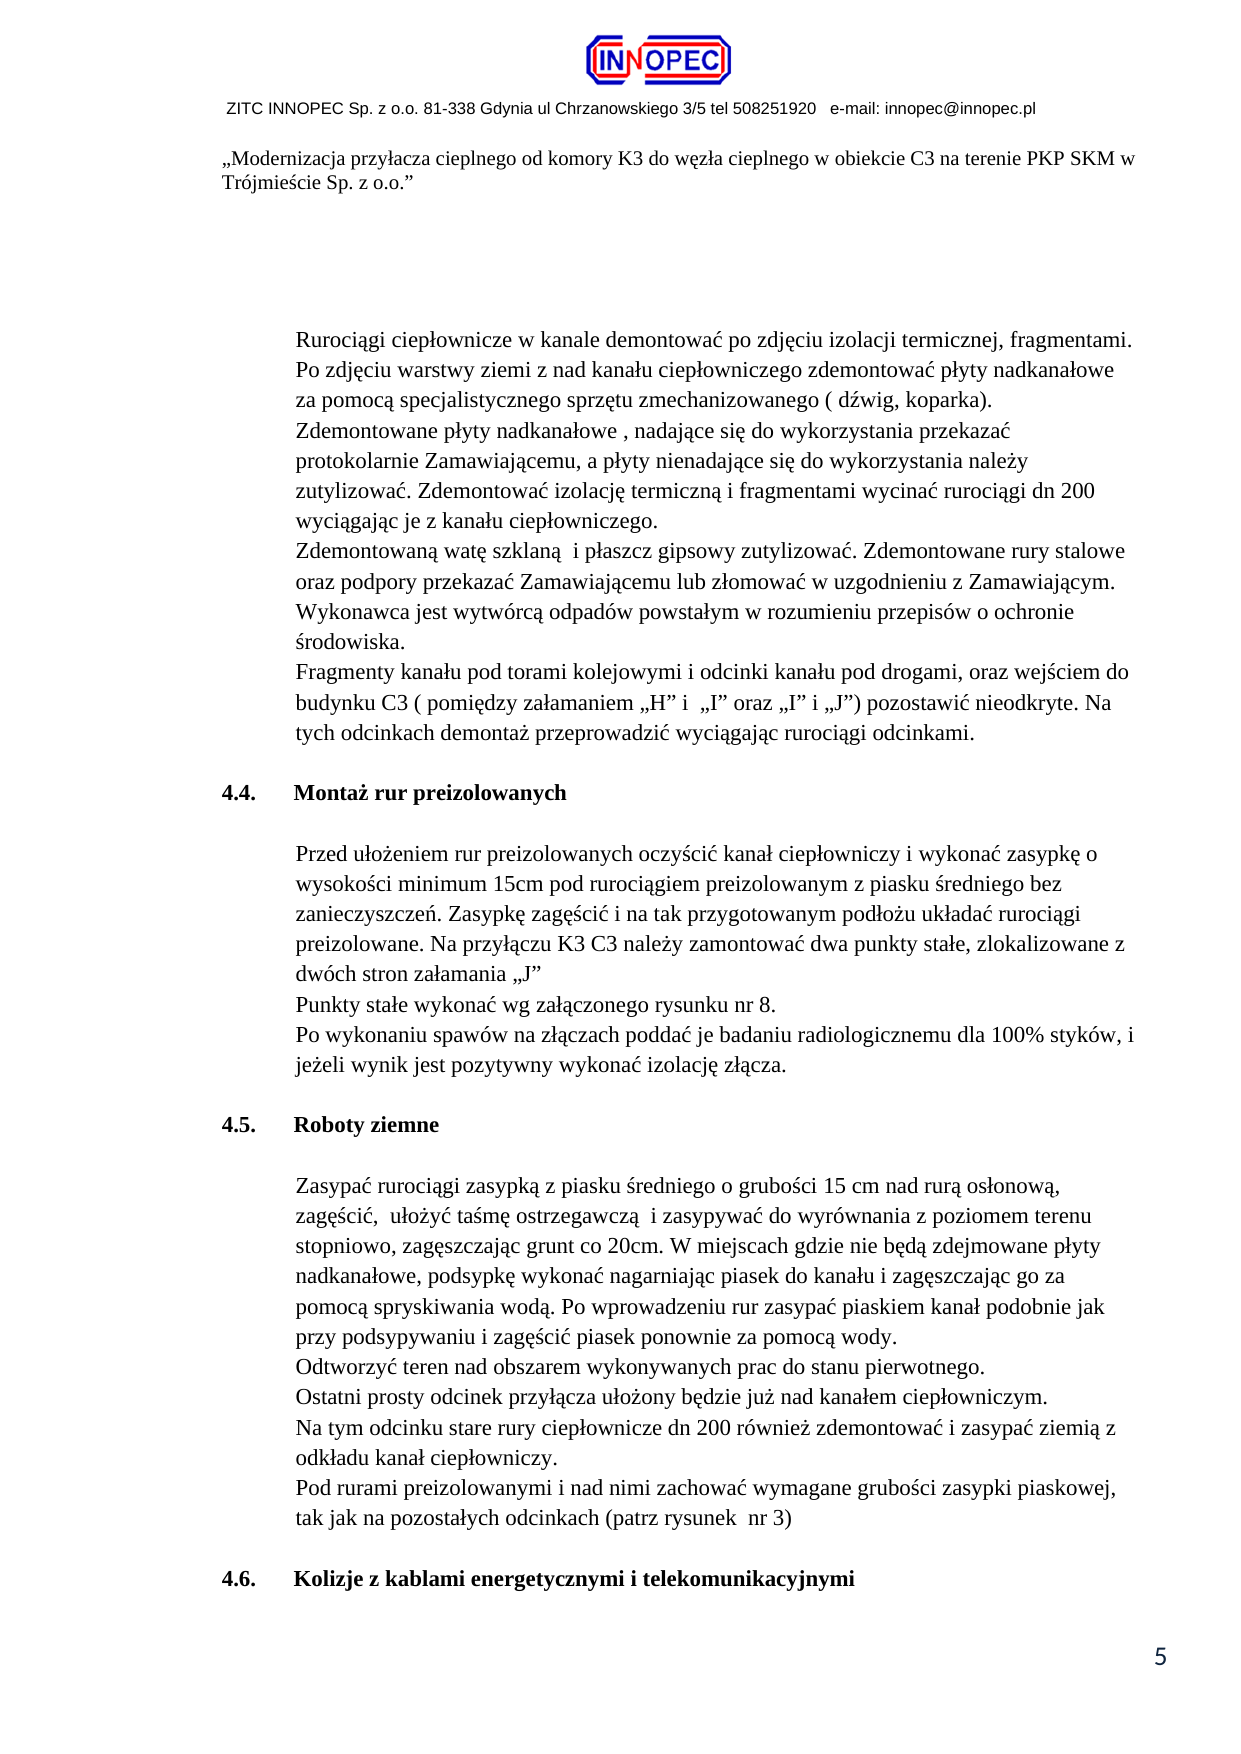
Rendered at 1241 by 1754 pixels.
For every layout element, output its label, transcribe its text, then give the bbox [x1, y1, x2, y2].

text Zdemontowaną watę szklaną i płaszcz gipsowy zutylizować. Zdemontowane rury stalowe oraz podpory przekazać Zamawiającemu lub złomować w uzgodnieniu z Zamawiającym. [295, 538, 1137, 594]
text Pod rurami preizolowanymi i nad nimi zachować wymagane grubości zasypki piaskowej, tak jak na pozostałych odcinkach (patrz rysunek nr 3) [295, 1474, 1137, 1531]
text Wykonawca jest wytwórcą odpadów powstałym w rozumieniu przepisów o ochronie środowiska. [295, 598, 1137, 654]
text Po wykonaniu spawów na złączach poddać je badaniu radiologicznemu dla 100% styków, i jeżeli wynik jest pozytywny wykonać izolację złącza. [295, 1021, 1137, 1077]
text Odtworzyć teren nad obszarem wykonywanych prac do stanu pierwotnego. [295, 1353, 1137, 1379]
text Ostatni prosty odcinek przyłącza ułożony będzie już nad kanałem ciepłowniczym. [295, 1383, 1137, 1410]
list Kolizje z kablami energetycznymi i telekomunikacyjnymi [222, 1565, 1137, 1591]
picture [584, 33, 732, 87]
list Montaż rur preizolowanych [222, 779, 1137, 806]
text Po zdjęciu warstwy ziemi z nad kanału ciepłowniczego zdemontować płyty nadkanałowe za pomocą specjalistycznego sprzętu zmechanizowanego ( dźwig, koparka). Zdemontowane płyty nadkanałowe , nadające się do wykorzystania przekazać protokolarnie Zamawiającemu, a płyty nienadające się do wykorzystania należy zutylizować. Zdemontować izolację termiczną i fragmentami wycinać rurociągi dn 200 wyciągając je z kanału ciepłowniczego. [295, 356, 1137, 534]
text Punkty stałe wykonać wg załączonego rysunku nr 8. [295, 991, 1137, 1017]
list Roboty ziemne [222, 1112, 1137, 1138]
text Rurociągi ciepłownicze w kanale demontować po zdjęciu izolacji termicznej, fragmentami. [295, 326, 1137, 352]
text Fragmenty kanału pod torami kolejowymi i odcinki kanału pod drogami, oraz wejściem do budynku C3 ( pomiędzy załamaniem „H” i „I” oraz „I” i „J”) pozostawić nieodkryte. Na tych odcinkach demontaż przeprowadzić wyciągając rurociągi odcinkami. [295, 658, 1137, 745]
text Na tym odcinku stare rury ciepłownicze dn 200 również zdemontować i zasypać ziemią z odkładu kanał ciepłowniczy. [295, 1414, 1137, 1470]
text Zasypać rurociągi zasypką z piasku średniego o grubości 15 cm nad rurą osłonową, zagęścić, ułożyć taśmę ostrzegawczą i zasypywać do wyrównania z poziomem terenu stopniowo, zagęszczając grunt co 20cm. W miejscach gdzie nie będą zdejmowane płyty nadkanałowe, podsypkę wykonać nagarniając piasek do kanału i zagęszczając go za pomocą spryskiwania wodą. Po wprowadzeniu rur zasypać piaskiem kanał podobnie jak przy podsypywaniu i zagęścić piasek ponownie za pomocą wody. [295, 1172, 1137, 1349]
text Przed ułożeniem rur preizolowanych oczyścić kanał ciepłowniczy i wykonać zasypkę o wysokości minimum 15cm pod rurociągiem preizolowanym z piasku średniego bez zanieczyszczeń. Zasypkę zagęścić i na tak przygotowanym podłożu układać rurociągi preizolowane. Na przyłączu K3 C3 należy zamontować dwa punkty stałe, zlokalizowane z dwóch stron załamania „J” [295, 840, 1137, 987]
